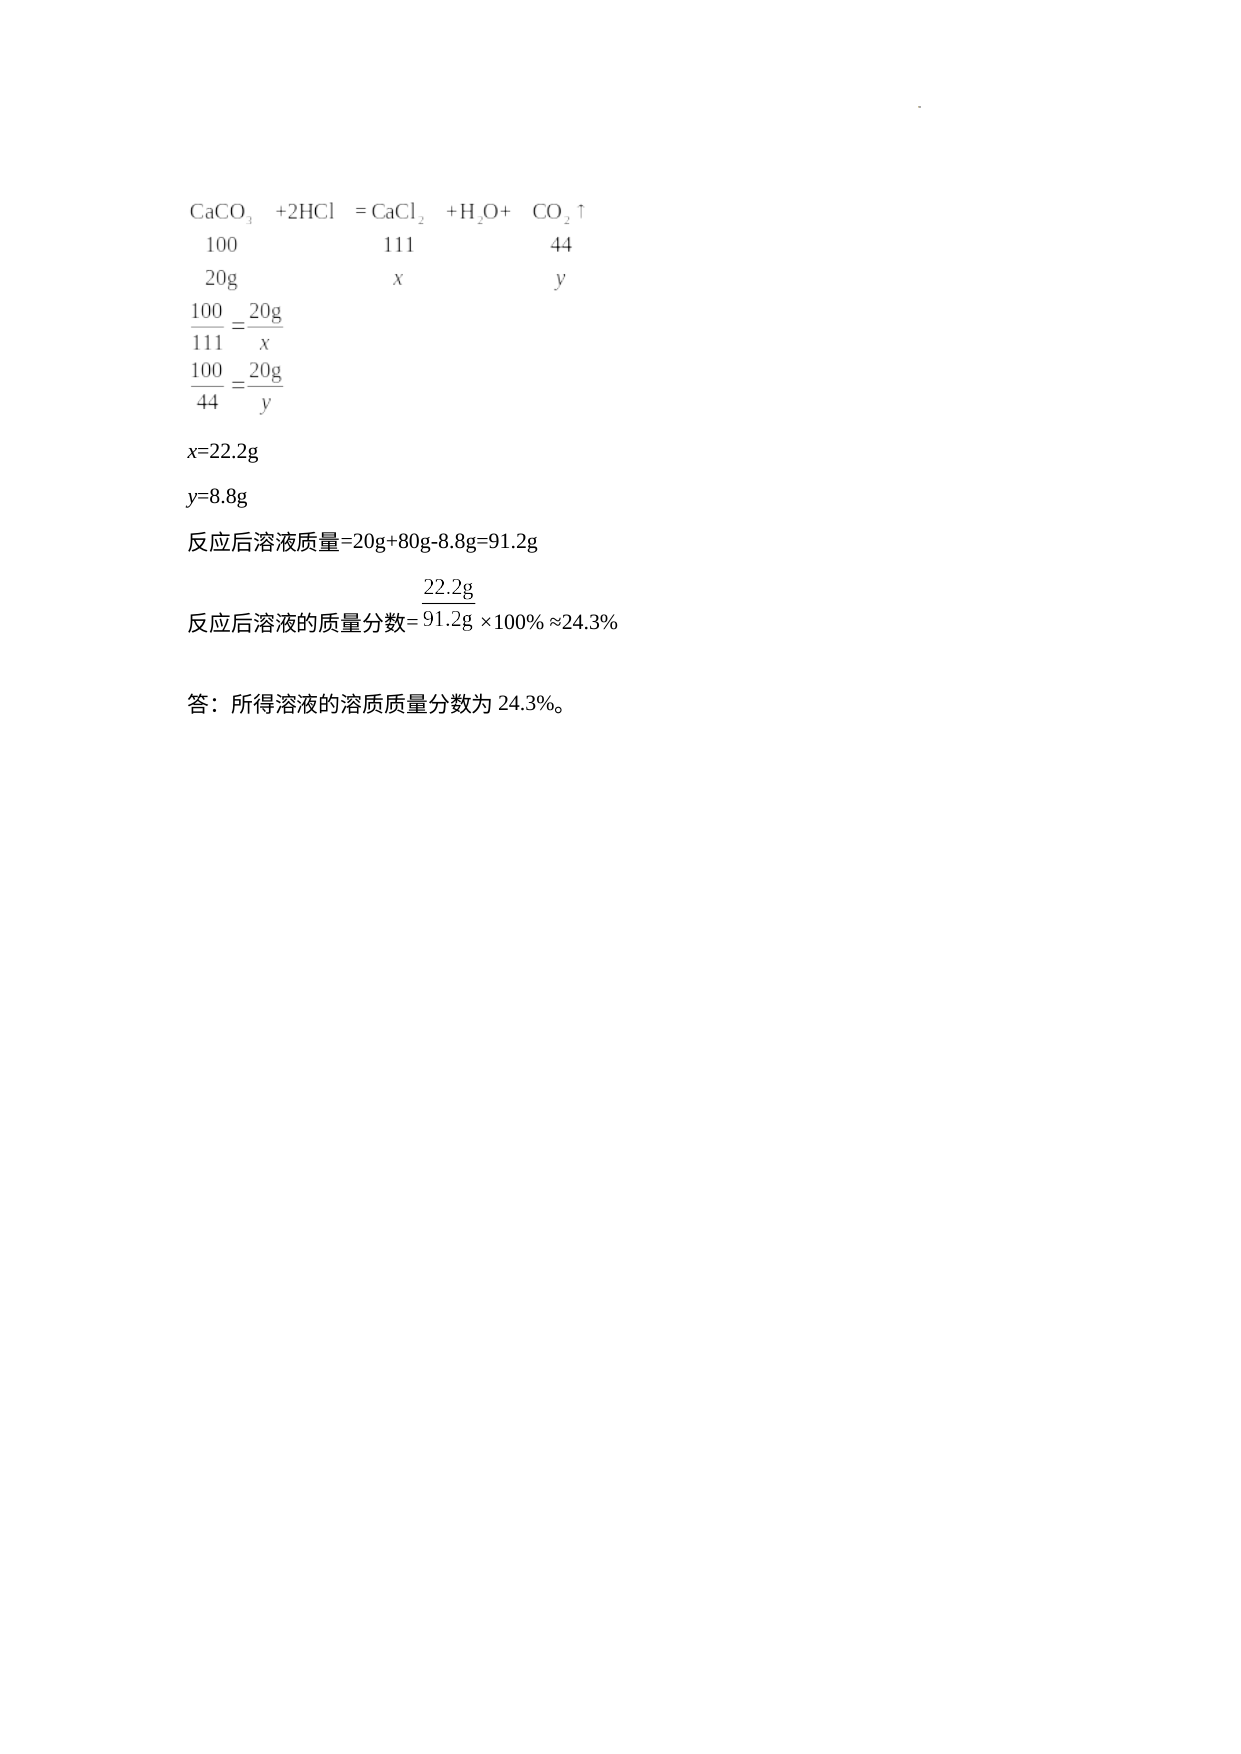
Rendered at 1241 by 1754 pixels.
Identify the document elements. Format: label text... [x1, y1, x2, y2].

text 反应后溶液质量=20g+80g-8.8g=91.2g [187, 525, 1053, 557]
text 反应后溶液的质量分数=×100% ≈24.3% [187, 573, 1053, 671]
text y=8.8g [187, 480, 1053, 512]
text x=22.2g [187, 434, 1053, 467]
text 答：所得溶液的溶质质量分数为24.3%。 [187, 686, 1053, 719]
